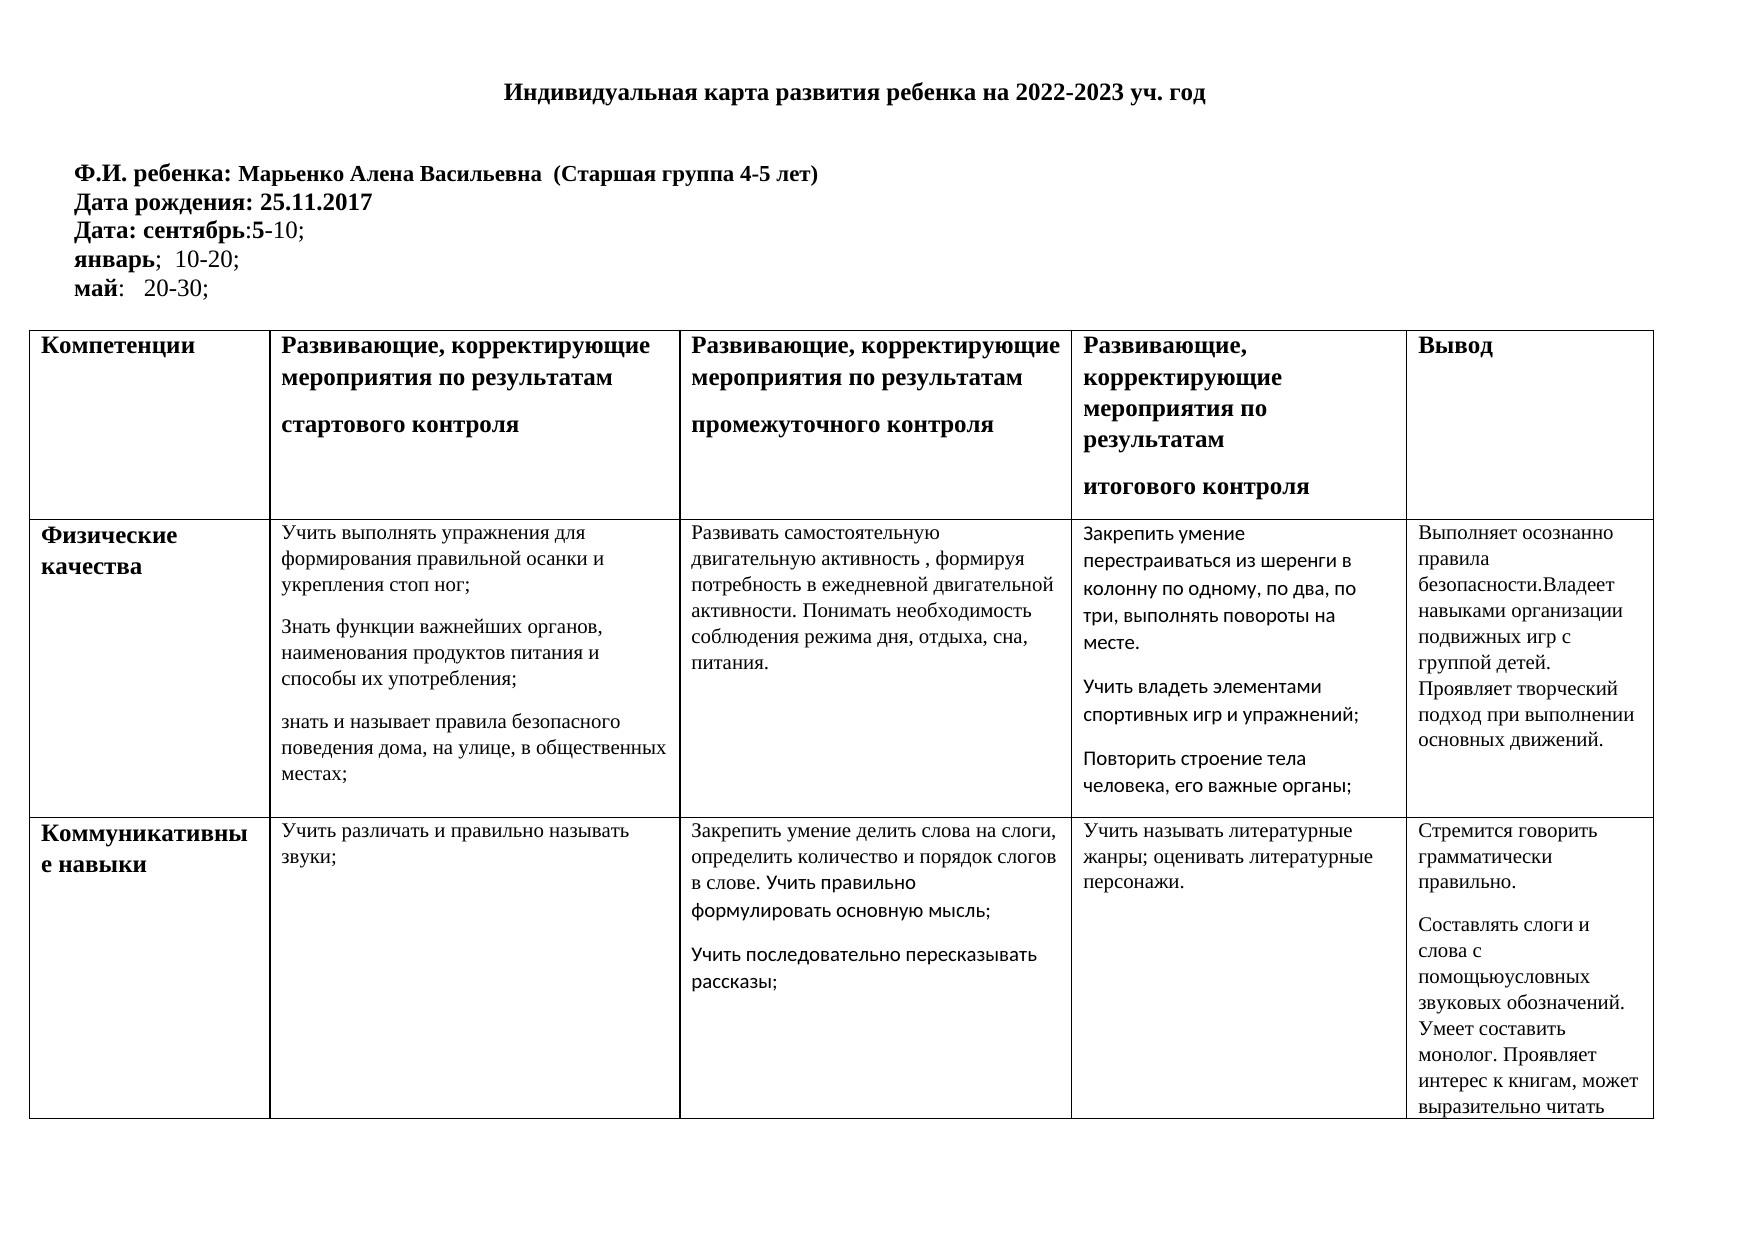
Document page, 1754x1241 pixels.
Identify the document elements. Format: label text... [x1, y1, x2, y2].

table_header Развивающие, корректирующие мероприятия по результатам стартового контроля [271, 331, 679, 519]
text Индивидуальная карта развития ребенка на 2022-2023 уч. год [74, 77, 1636, 106]
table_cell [1072, 818, 1406, 1118]
text май: 20-30; [74, 273, 1636, 302]
text январь; 10-20; [74, 244, 1636, 273]
table_header Развивающие, корректирующие мероприятия по результатам промежуточного контроля [681, 331, 1071, 519]
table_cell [271, 818, 679, 1118]
table_header Компетенции [30, 331, 269, 519]
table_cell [681, 818, 1071, 1118]
text Дата рождения: 25.11.2017 [74, 187, 1636, 216]
table_cell Физические качества [30, 520, 269, 817]
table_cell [30, 818, 269, 1118]
table_cell Развивать самостоятельную двигательную активность , формируя потребность в ежедневной двигательной активности. Понимать необходимость соблюдения режима дня, отдыха, сна, питания. [681, 520, 1071, 817]
text Дата: сентябрь:5-10; [74, 216, 1636, 244]
table_cell Учить выполнять упражнения для формирования правильной осанки и укрепления стоп ног; Знать функции важнейших органов, наименования продуктов питания и способы их употребления; знать и называет правила безопасного поведения дома, на улице, в общественных местах; [271, 520, 679, 817]
table_header Вывод [1407, 331, 1653, 519]
table_cell Закрепить умение перестраиваться из шеренги в колонну по одному, по два, по три, выполнять повороты на месте. Учить владеть элементами спортивных игр и упражнений; Повторить строение тела человека, его важные органы; [1072, 520, 1406, 817]
table_header Развивающие, корректирующие мероприятия по результатам итогового контроля [1072, 331, 1406, 519]
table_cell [1407, 818, 1653, 1118]
table_cell Выполняет осознанно правила безопасности.Владеет навыками организации подвижных игр с группой детей. Проявляет творческий подход при выполнении основных движений. [1407, 520, 1653, 817]
text Ф.И. ребенка: Марьенко Алена Васильевна (Старшая группа 4-5 лет) [74, 158, 1636, 187]
